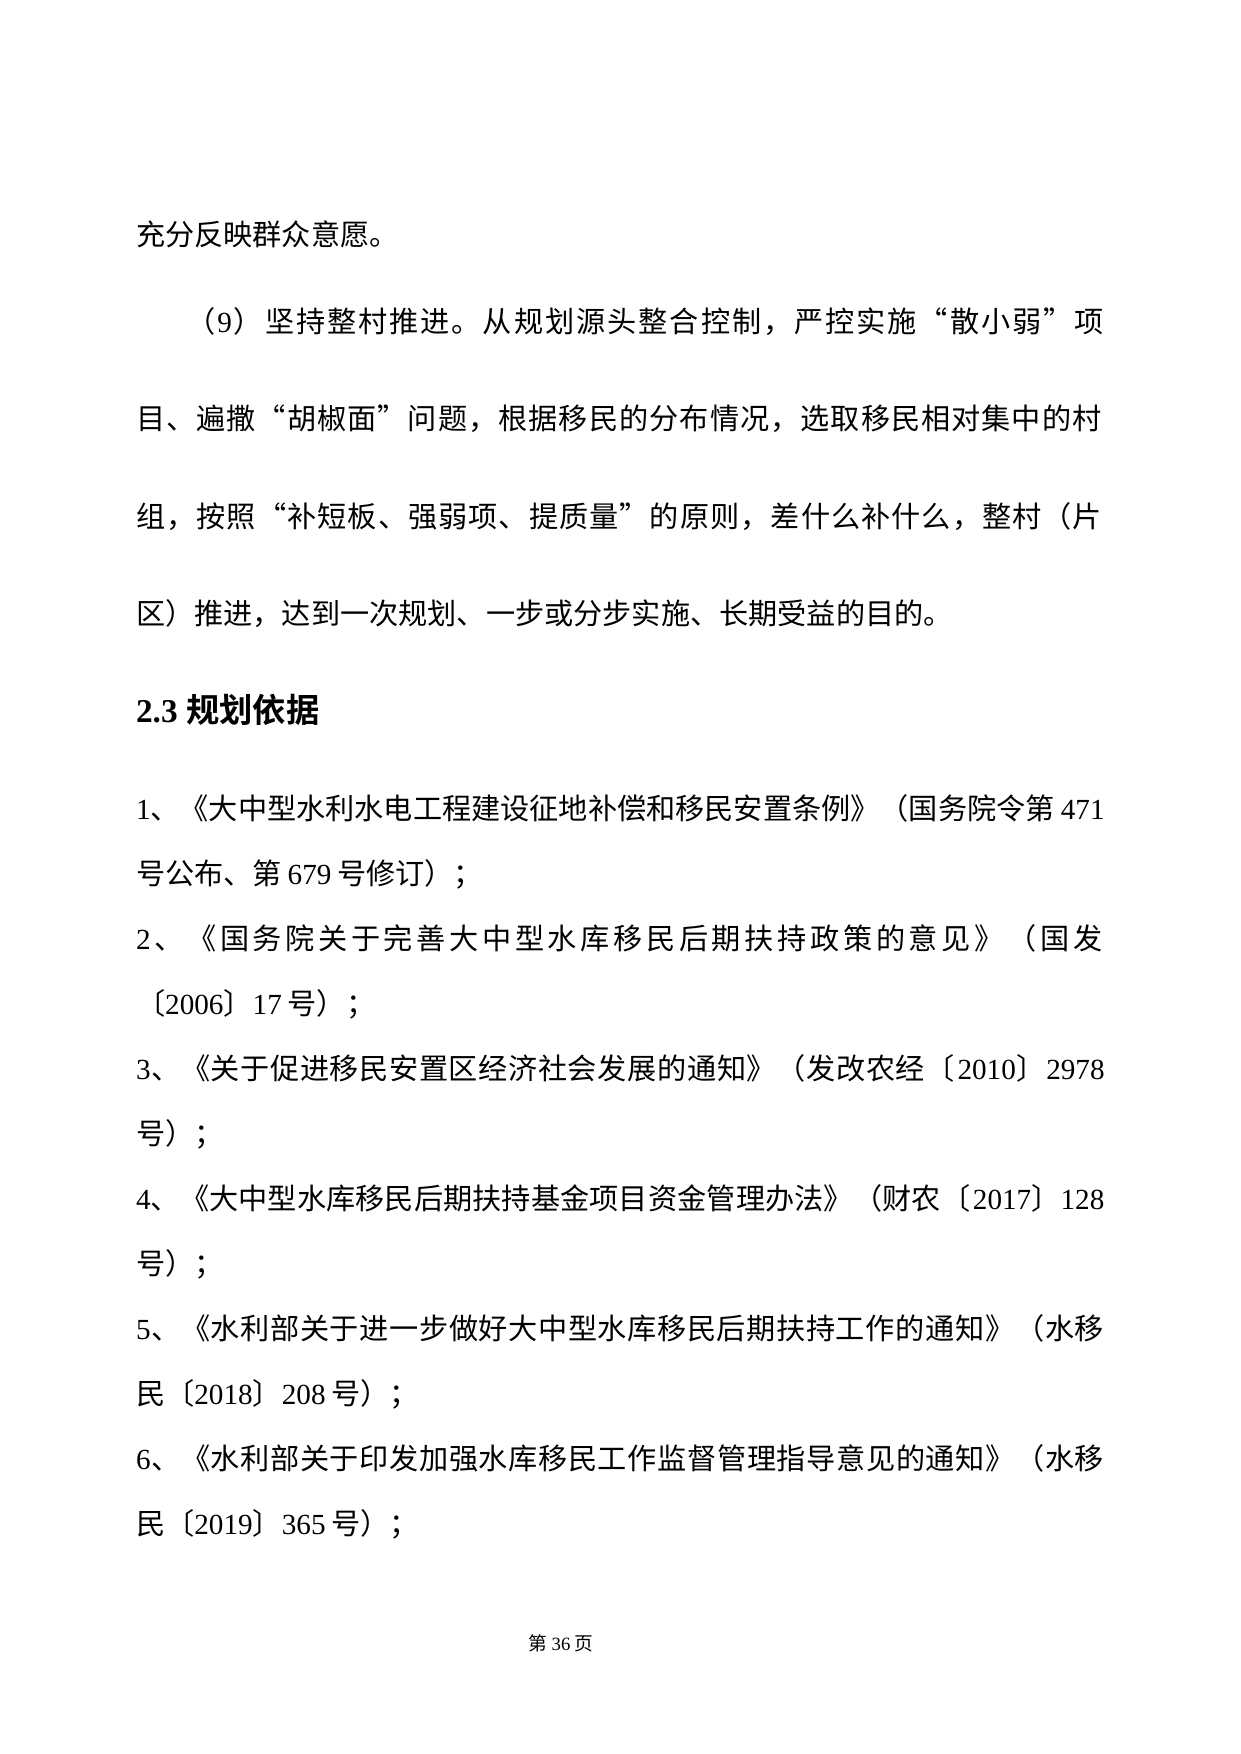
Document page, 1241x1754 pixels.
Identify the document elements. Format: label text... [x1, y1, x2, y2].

text 1、《大中型水利水电工程建设征地补偿和移民安置条例》（国务院令第471号公布、第679号修订）； [136, 774, 1104, 904]
text 2、《国务院关于完善大中型水库移民后期扶持政策的意见》（国发〔2006〕17号）； [136, 904, 1104, 1034]
text 4、《大中型水库移民后期扶持基金项目资金管理办法》（财农〔2017〕128号）； [136, 1164, 1104, 1294]
text 6、《水利部关于印发加强水库移民工作监督管理指导意见的通知》（水移民〔2019〕365号）； [136, 1424, 1104, 1554]
text 3、《关于促进移民安置区经济社会发展的通知》（发改农经〔2010〕2978号）； [136, 1034, 1104, 1164]
text 5、《水利部关于进一步做好大中型水库移民后期扶持工作的通知》（水移民〔2018〕208号）； [136, 1294, 1104, 1424]
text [136, 201, 1104, 266]
subtitle 2.3 规划依据 [136, 675, 1104, 740]
text （9）坚持整村推进。从规划源头整合控制，严控实施“散小弱”项目、遍撒“胡椒面”问题，根据移民的分布情况，选取移民相对集中的村组，按照“补短板、强弱项、提质量”的原则，差什么补什么，整村（片区）推进，达到一次规划、一步或分步实施、长期受益的目的。 [136, 287, 1104, 644]
